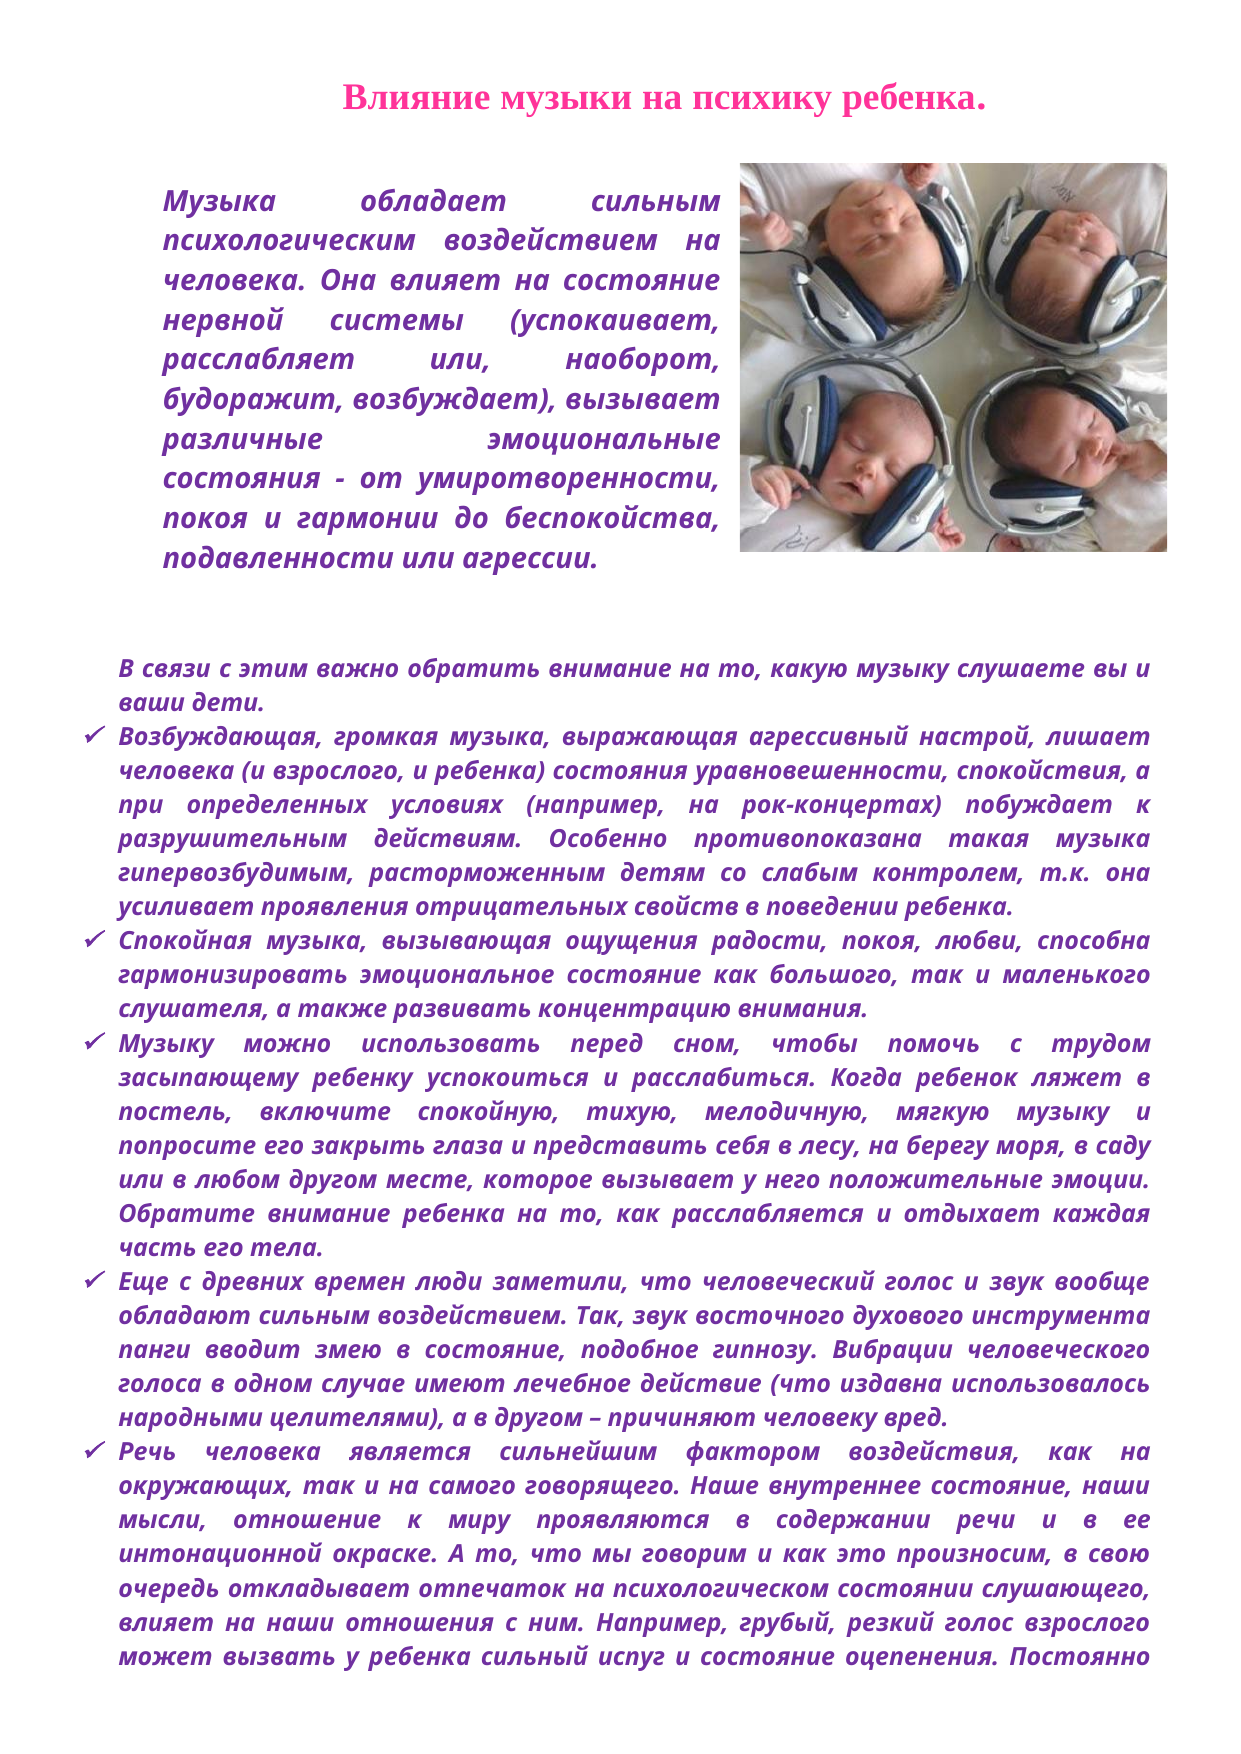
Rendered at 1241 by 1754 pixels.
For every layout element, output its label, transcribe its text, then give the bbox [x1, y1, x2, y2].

list Музыку можно использовать перед сном, чтобы помочь с трудом засыпающему ребенку успокоиться и расслабиться. Когда ребенок ляжет в постель, включите спокойную, тихую, мелодичную, мягкую музыку и попросите его закрыть глаза и представить себя в лесу, на берегу моря, в саду или в любом другом месте, которое вызывает у него положительные эмоции. Обратите внимание ребенка на то, как расслабляется и отдыхает каждая часть его тела. [81, 1025, 1152, 1264]
list Еще с древних времен люди заметили, что человеческий голос и звук вообще обладают сильным воздействием. Так, звук восточного духового инструмента панги вводит змею в состояние, подобное гипнозу. Вибрации человеческого голоса в одном случае имеют лечебное действие (что издавна использовалось народными целителями), а в другом – причиняют человеку вред. [81, 1264, 1152, 1434]
text В связи с этим важно обратить внимание на то, какую музыку слушаете вы и ваши дети. [118, 651, 1152, 719]
list Спокойная музыка, вызывающая ощущения радости, покоя, любви, способна гармонизировать эмоциональное состояние как большого, так и маленького слушателя, а также развивать концентрацию внимания. [81, 923, 1152, 1025]
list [81, 1434, 1152, 1672]
picture [739, 163, 1168, 552]
text Влияние музыки на психику ребенка. [177, 69, 1152, 120]
list Возбуждающая, громкая музыка, выражающая агрессивный настрой, лишает человека (и взрослого, и ребенка) состояния уравновешенности, спокойствия, а при определенных условиях (например, на рок-концертах) побуждает к разрушительным действиям. Особенно противопоказана такая музыка гипервозбудимым, расторможенным детям со слабым контролем, т.к. она усиливает проявления отрицательных свойств в поведении ребенка. [81, 719, 1152, 923]
